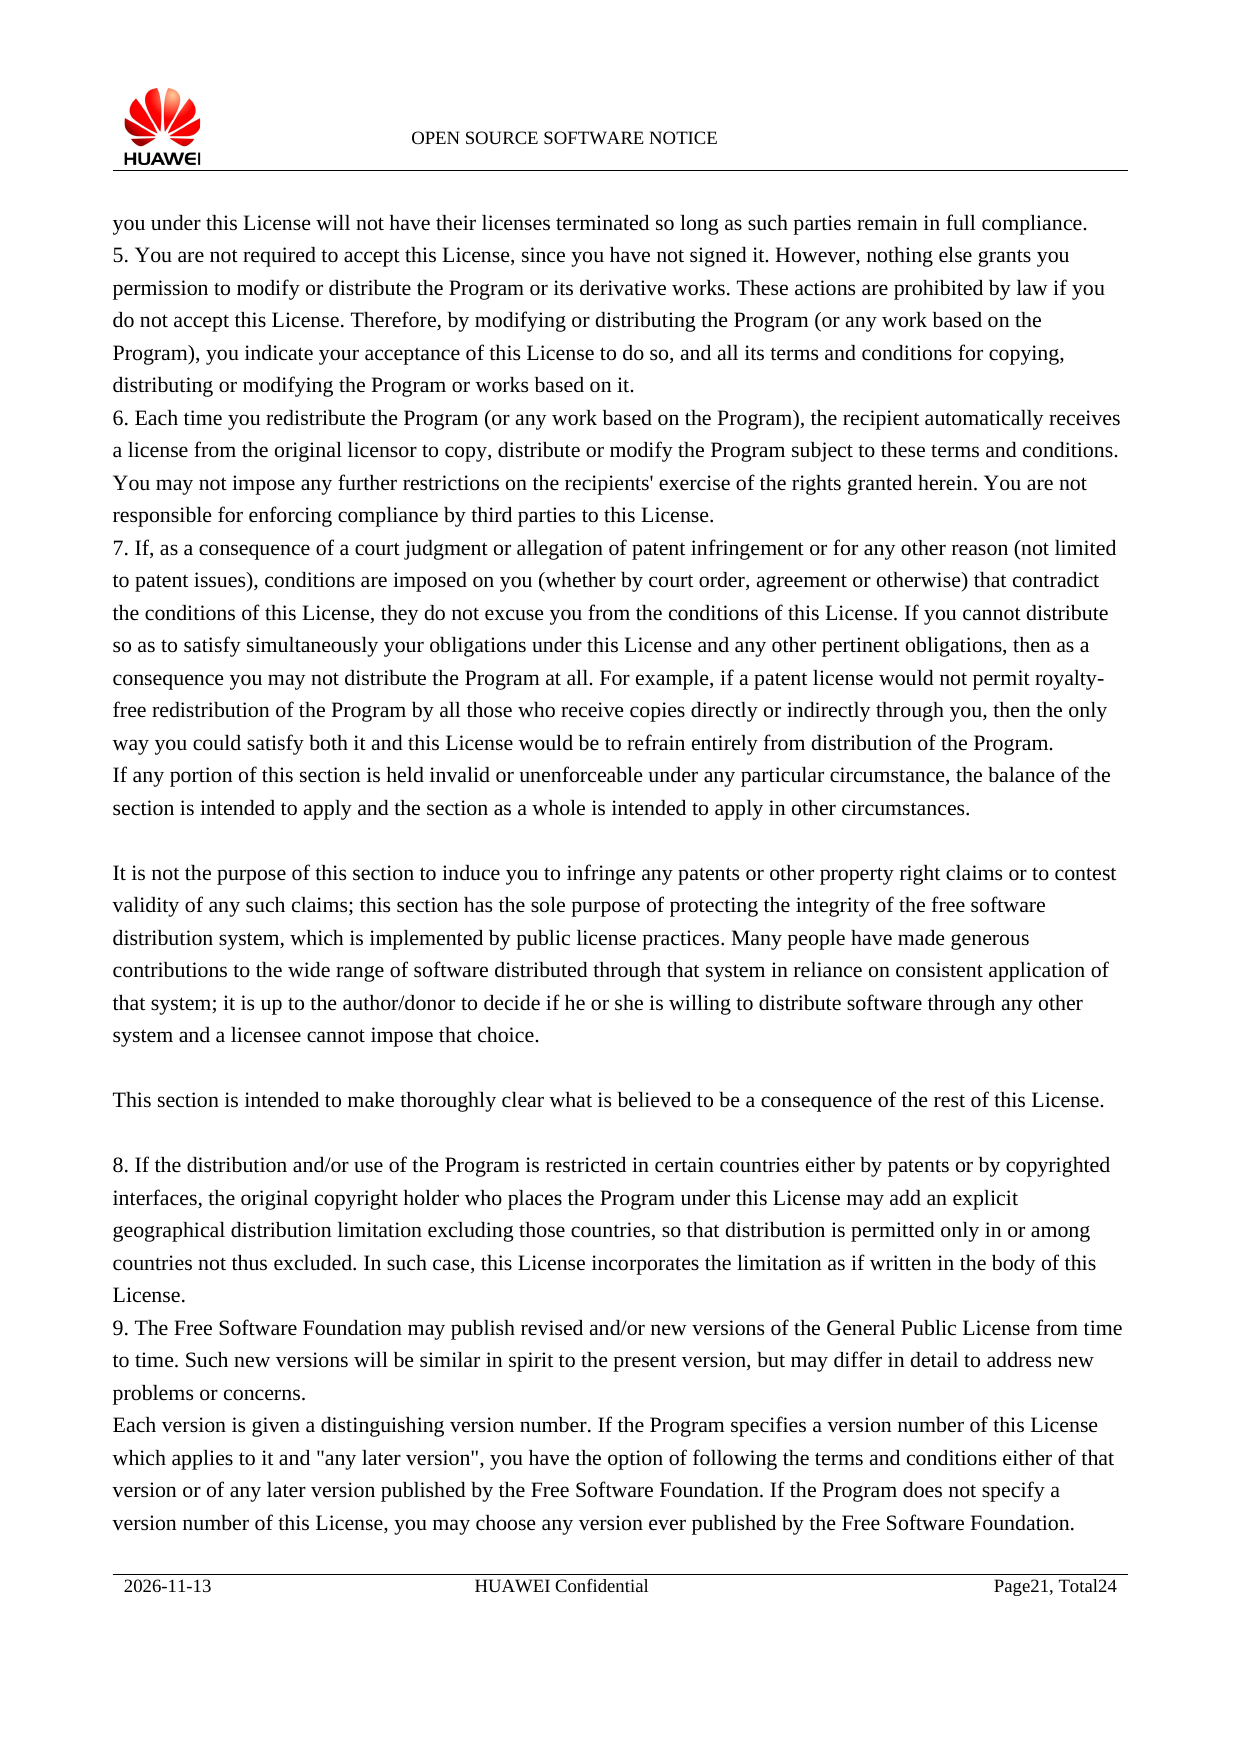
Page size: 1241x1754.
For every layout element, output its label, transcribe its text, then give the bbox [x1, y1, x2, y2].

text It is not the purpose of this section to induce you to infringe any patents or other property right claims or to contest validity of any such claims; this section has the sole purpose of protecting the integrity of the free software distribution system, which is implemented by public license practices. Many people have made generous contributions to the wide range of software distributed through that system in reliance on consistent application of that system; it is up to the author/donor to decide if he or she is willing to distribute software through any other system and a licensee cannot impose that choice. [112, 856, 1128, 1051]
text If any portion of this section is held invalid or unenforceable under any particular circumstance, the balance of the section is intended to apply and the section as a whole is intended to apply in other circumstances. [112, 759, 1128, 824]
picture [124, 88, 201, 165]
text 8. If the distribution and/or use of the Program is restricted in certain countries either by patents or by copyrighted interfaces, the original copyright holder who places the Program under this License may add an explicit geographical distribution limitation excluding those countries, so that distribution is permitted only in or among countries not thus excluded. In such case, this License incorporates the limitation as if written in the body of this License. [112, 1149, 1128, 1311]
text 6. Each time you redistribute the Program (or any work based on the Program), the recipient automatically receives a license from the original licensor to copy, distribute or modify the Program subject to these terms and conditions. You may not impose any further restrictions on the recipients' exercise of the rights granted herein. You are not responsible for enforcing compliance by third parties to this License. [112, 401, 1128, 531]
text 9. The Free Software Foundation may publish revised and/or new versions of the General Public License from time to time. Such new versions will be similar in spirit to the present version, but may differ in detail to address new problems or concerns. [112, 1311, 1128, 1409]
text 5. You are not required to accept this License, since you have not signed it. However, nothing else grants you permission to modify or distribute the Program or its derivative works. These actions are prohibited by law if you do not accept this License. Therefore, by modifying or distributing the Program (or any work based on the Program), you indicate your acceptance of this License to do so, and all its terms and conditions for copying, distributing or modifying the Program or works based on it. [112, 239, 1128, 401]
text Each version is given a distinguishing version number. If the Program specifies a version number of this License which applies to it and "any later version", you have the option of following the terms and conditions either of that version or of any later version published by the Free Software Foundation. If the Program does not specify a version number of this License, you may choose any version ever published by the Free Software Foundation. [112, 1409, 1128, 1539]
text 7. If, as a consequence of a court judgment or allegation of patent infringement or for any other reason (not limited to patent issues), conditions are imposed on you (whether by court order, agreement or otherwise) that contradict the conditions of this License, they do not excuse you from the conditions of this License. If you cannot distribute so as to satisfy simultaneously your obligations under this License and any other pertinent obligations, then as a consequence you may not distribute the Program at all. For example, if a patent license would not permit royalty-free redistribution of the Program by all those who receive copies directly or indirectly through you, then the only way you could satisfy both it and this License would be to refrain entirely from distribution of the Program. [112, 531, 1128, 759]
text This section is intended to make thoroughly clear what is believed to be a consequence of the rest of this License. [112, 1084, 1128, 1116]
